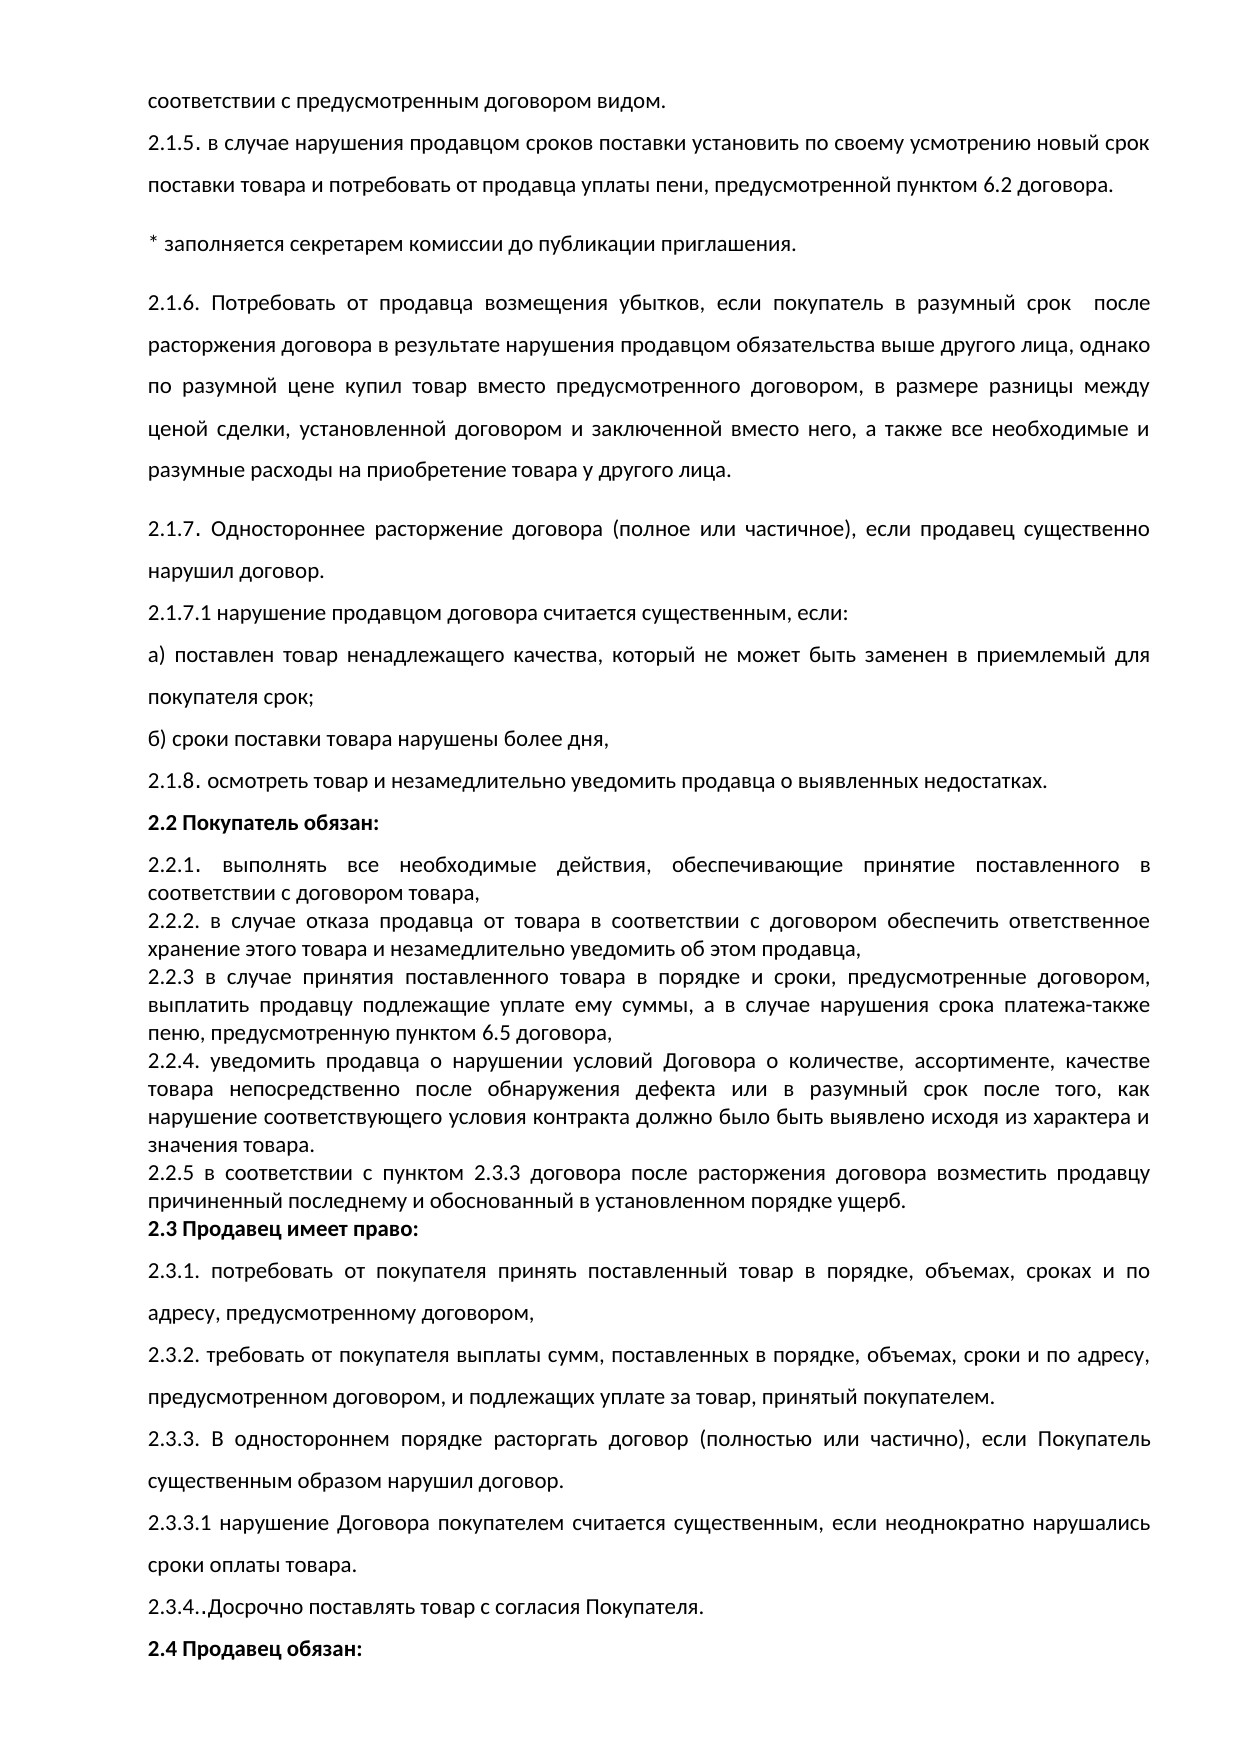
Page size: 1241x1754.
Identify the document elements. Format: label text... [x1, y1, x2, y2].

text 2.3.4.․Досрочно поставлять товар с согласия Покупателя. [148, 1592, 1152, 1620]
text 2.4 Продавец обязан: [148, 1634, 1152, 1662]
list 2.1.7․ Одностороннее расторжение договора (полное или частичное), если продавец существенно нарушил договор. [148, 514, 1152, 584]
text 2.3.3.1 нарушение Договора покупателем считается существенным, если неоднократно нарушались сроки оплаты товара. [148, 1508, 1152, 1578]
list 2.2 Покупатель обязан: [148, 808, 1152, 836]
list 2.3.2. требовать от покупателя выплаты сумм, поставленных в порядке, объемах, сроки и по адресу, предусмотренном договором, и подлежащих уплате за товар, принятый покупателем. [148, 1340, 1152, 1410]
list 2.1.7.1 нарушение продавцом договора считается существенным, если: [148, 598, 1152, 626]
list 2.1.5․ в случае нарушения продавцом сроков поставки установить по своему усмотрению новый срок поставки товара и потребовать от продавца уплаты пени, предусмотренной пунктом 6.2 договора. [148, 128, 1152, 198]
list б) сроки поставки товара нарушены более дня, [148, 724, 1152, 752]
list а) поставлен товар ненадлежащего качества, который не может быть заменен в приемлемый для покупателя срок; [148, 640, 1152, 710]
list 2.2.5 в соответствии с пунктом 2.3.3 договора после расторжения договора возместить продавцу причиненный последнему и обоснованный в установленном порядке ущерб. [148, 1158, 1152, 1214]
text 2.1.6. Потребовать от продавца возмещения убытков, если покупатель в разумный срок после расторжения договора в результате нарушения продавцом обязательства выше другого лица, однако по разумной цене купил товар вместо предусмотренного договором, в размере разницы между ценой сделки, установленной договором и заключенной вместо него, а также все необходимые и разумные расходы на приобретение товара у другого лица. [148, 288, 1152, 484]
text 2.3.3. В одностороннем порядке расторгать договор (полностью или частично), если Покупатель существенным образом нарушил договор. [148, 1424, 1152, 1494]
list 2.1.8․ осмотреть товар и незамедлительно уведомить продавца о выявленных недостатках. [148, 766, 1152, 794]
list 2.3 Продавец имеет право: [148, 1214, 1152, 1242]
list 2.2.3 в случае принятия поставленного товара в порядке и сроки, предусмотренные договором, выплатить продавцу подлежащие уплате ему суммы, а в случае нарушения срока платежа-также пеню, предусмотренную пунктом 6.5 договора, [148, 962, 1152, 1046]
list 2.2.2. в случае отказа продавца от товара в соответствии с договором обеспечить ответственное хранение этого товара и незамедлительно уведомить об этом продавца, [148, 906, 1152, 962]
list 2.2.1․ выполнять все необходимые действия, обеспечивающие принятие поставленного в соответствии с договором товара, [148, 850, 1152, 906]
list 2.2.4. уведомить продавца о нарушении условий Договора о количестве, ассортименте, качестве товара непосредственно после обнаружения дефекта или в разумный срок после того, как нарушение соответствующего условия контракта должно было быть выявлено исходя из характера и значения товара. [148, 1046, 1152, 1158]
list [148, 86, 1152, 114]
text * заполняется секретарем комиссии до публикации приглашения. [148, 229, 1152, 257]
list 2.3.1. потребовать от покупателя принять поставленный товар в порядке, объемах, сроках и по адресу, предусмотренному договором, [148, 1256, 1152, 1326]
